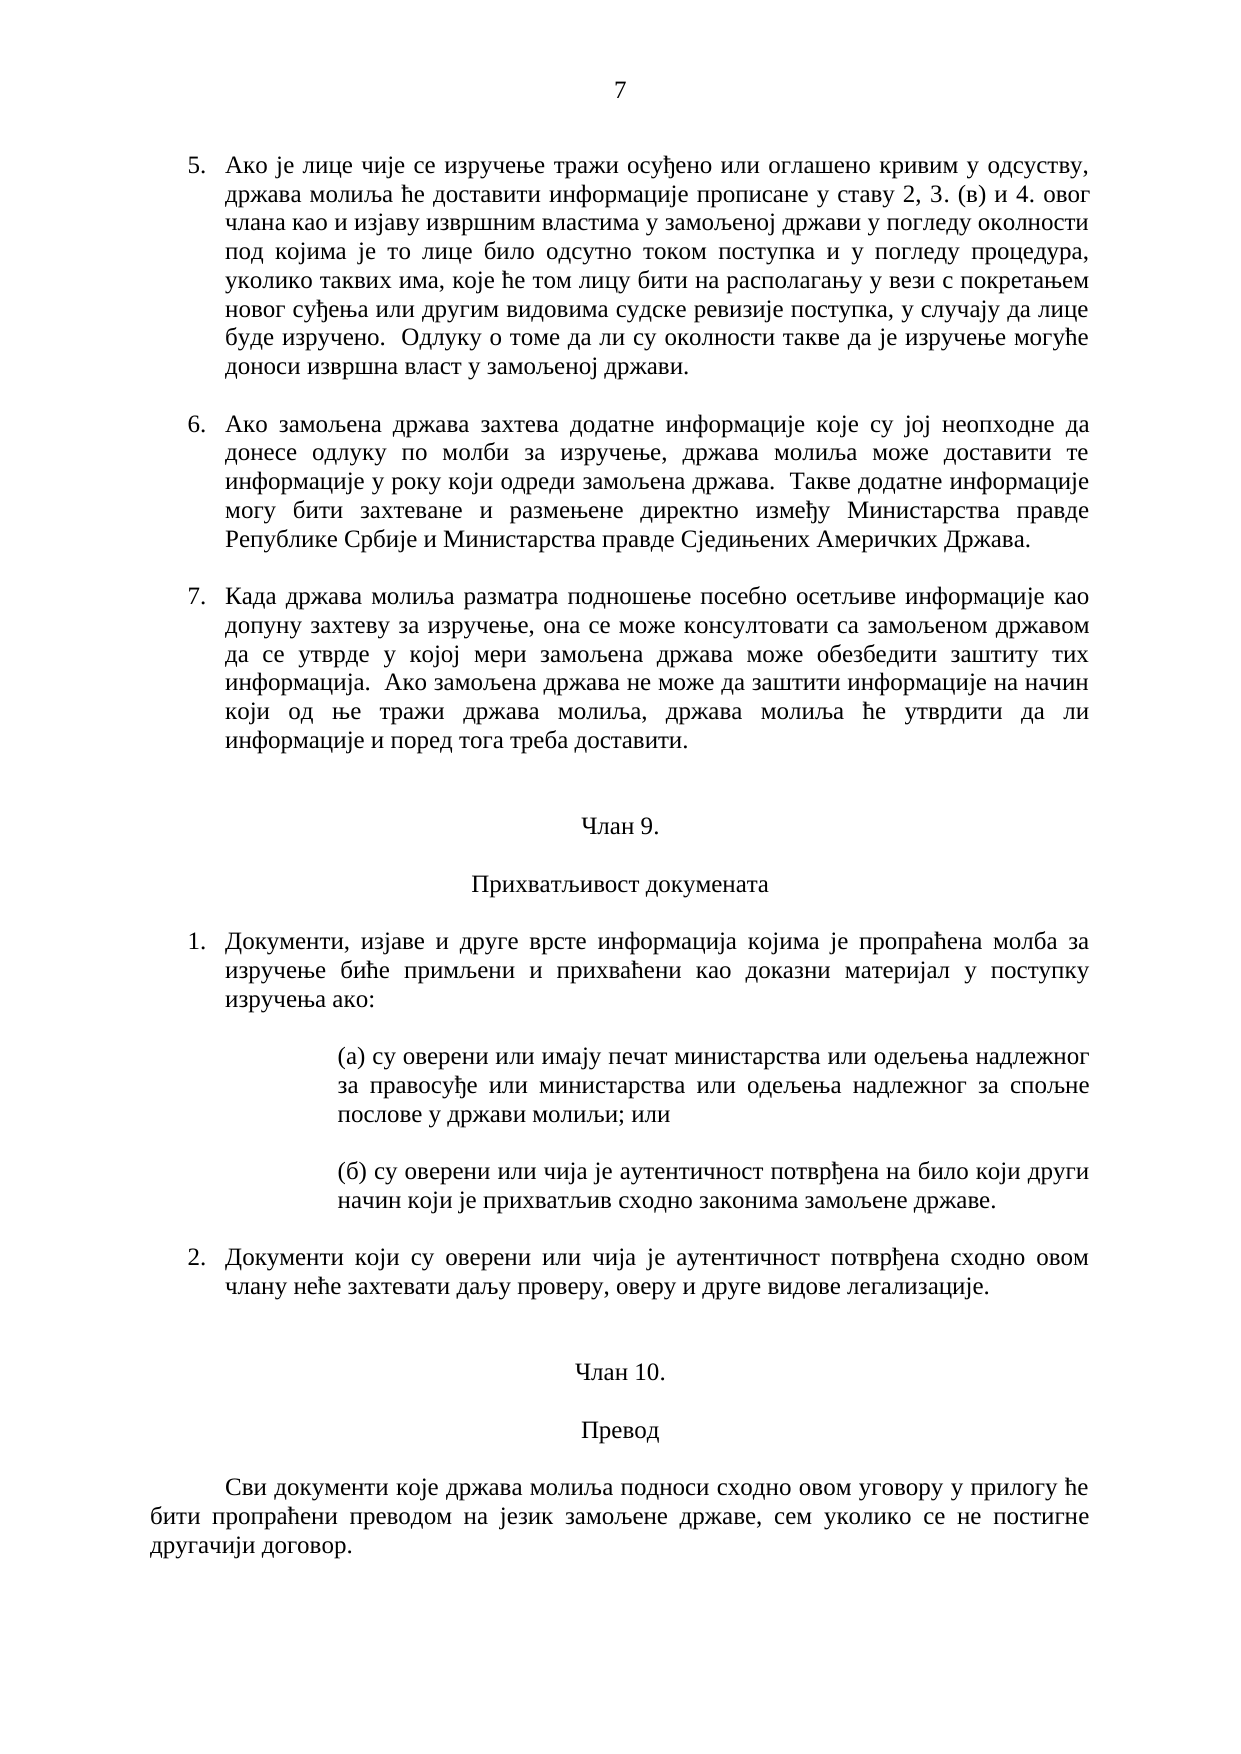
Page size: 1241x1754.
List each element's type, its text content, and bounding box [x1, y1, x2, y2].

list Документи, изјаве и друге врсте информација којима је пропраћена молба за изручење биће примљени и прихваћени као доказни материјал у поступку изручења ако: [187, 926, 1090, 1012]
list Документи који су оверени или чија је аутентичност потврђена сходно овом члану неће захтевати даљу проверу, оверу и друге видове легализације. [187, 1242, 1090, 1300]
list (б) су оверени или чија је аутентичност потврђена на било који други начин који је прихватљив сходно законима замољене државе. [337, 1156, 1090, 1214]
text Прихватљивост докумената [150, 869, 1090, 897]
list (а) су оверени или имају печат министарства или одељења надлежног за правосуђе или министарства или одељења надлежног за спољне послове у држави молиљи; или [337, 1041, 1090, 1127]
list Ако замољена држава захтева додатне информације које су јој неопходне да донесе одлуку по молби за изручење, држава молиља може доставити те информације у року који одреди замољена држава. Такве додатне информације могу бити захтеване и размењене директно између Министарства правде Републике Србије и Министарства правде Сједињених Америчких Држава. [187, 409, 1090, 552]
list Ако је лице чије се изручење тражи осуђено или оглашено кривим у одсуству, држава молиља ће доставити информације прописане у ставу 2, 3. (в) и 4. овог члана као и изјаву извршним властима у замољеној држави у погледу околности под којима је то лице било одсутно током поступка и у погледу процедура, уколико таквих има, које ће том лицу бити на располагању у вези с покретањем новог суђења или другим видовима судске ревизије поступка, у случају да лице буде изручено. Одлуку о томе да ли су околности такве да je изручење могуће доноси извршна власт у замољеној држави. [187, 150, 1090, 380]
text Члан 9. [150, 811, 1090, 840]
text Члан 10. [150, 1357, 1090, 1386]
text Превод [150, 1415, 1090, 1444]
list Када држава молиља разматра подношење посебно осетљиве информације као допуну захтеву за изручење, она се може консултовати са замољеном државом да се утврде у којој мери замољена држава може обезбедити заштиту тих информација. Ако замољена држава не може да заштити информације на начин који од ње тражи држава молиља, држава молиља ће утврдити да ли информације и поред тога треба доставити. [187, 581, 1090, 754]
text Сви документи које држава молиља подноси сходно овом уговору у прилогу ће бити пропраћени преводом на језик замољене државе, сем уколико се не постигне другачији договор. [150, 1472, 1090, 1559]
